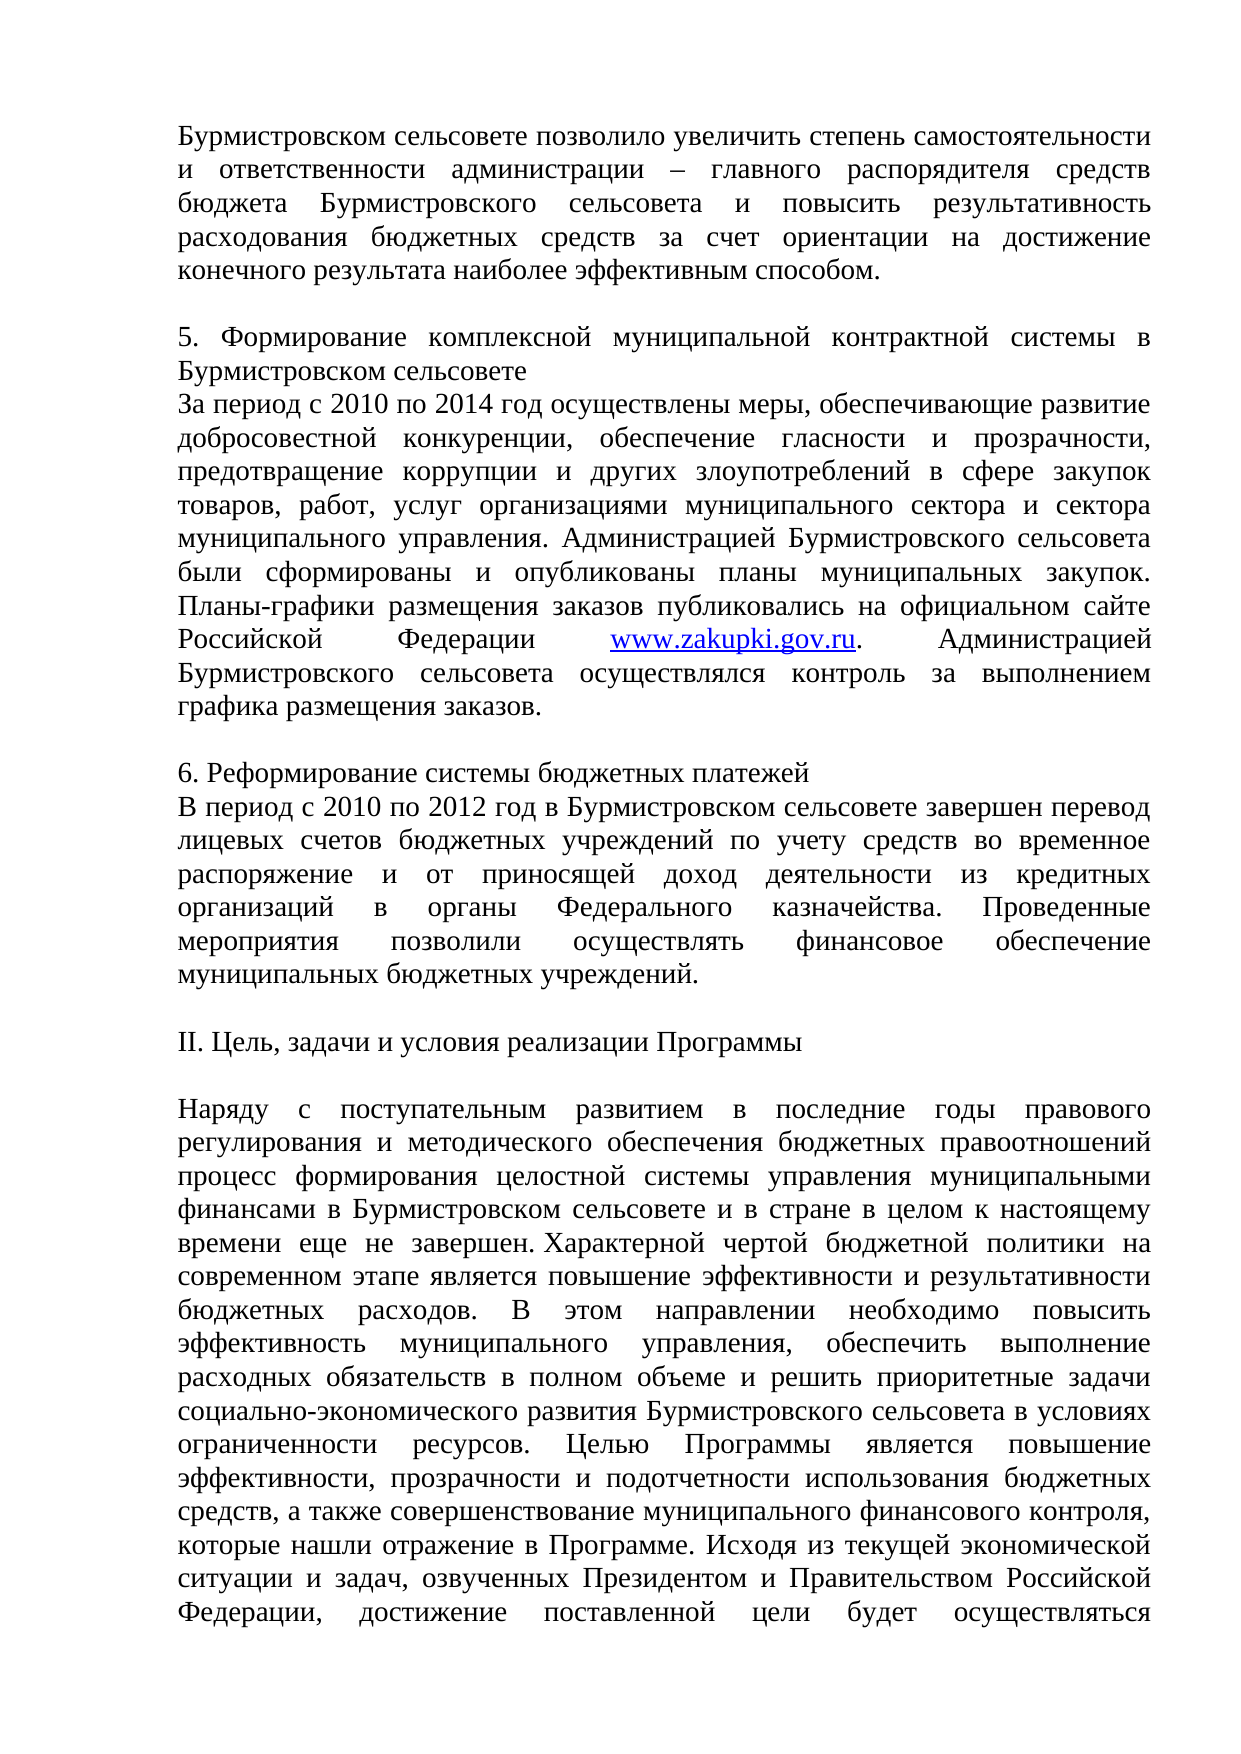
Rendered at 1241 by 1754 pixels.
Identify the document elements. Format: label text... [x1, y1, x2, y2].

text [177, 1091, 1152, 1627]
text II. Цель, задачи и условия реализации Программы [177, 1024, 1152, 1057]
text В период с 2010 по 2012 год в Бурмистровском сельсовете завершен перевод лицевых счетов бюджетных учреждений по учету средств во временное распоряжение и от приносящей доход деятельности из кредитных организаций в органы Федерального казначейства. Проведенные мероприятия позволили осуществлять финансовое обеспечение муниципальных бюджетных учреждений. [177, 789, 1152, 990]
text За период с 2010 по 2014 год осуществлены меры, обеспечивающие развитие добросовестной конкуренции, обеспечение гласности и прозрачности, предотвращение коррупции и других злоупотреблений в сфере закупок товаров, работ, услуг организациями муниципального сектора и сектора муниципального управления. Администрацией Бурмистровского сельсовета были сформированы и опубликованы планы муниципальных закупок. Планы-графики размещения заказов публиковались на официальном сайте Российской Федерации www.zakupki.gov.ru. Администрацией Бурмистровского сельсовета осуществлялся контроль за выполнением графика размещения заказов. [177, 386, 1152, 722]
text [177, 118, 1152, 286]
text 6. Реформирование системы бюджетных платежей [177, 722, 1152, 789]
text 5. Формирование комплексной муниципальной контрактной системы в Бурмистровском сельсовете [177, 319, 1152, 386]
